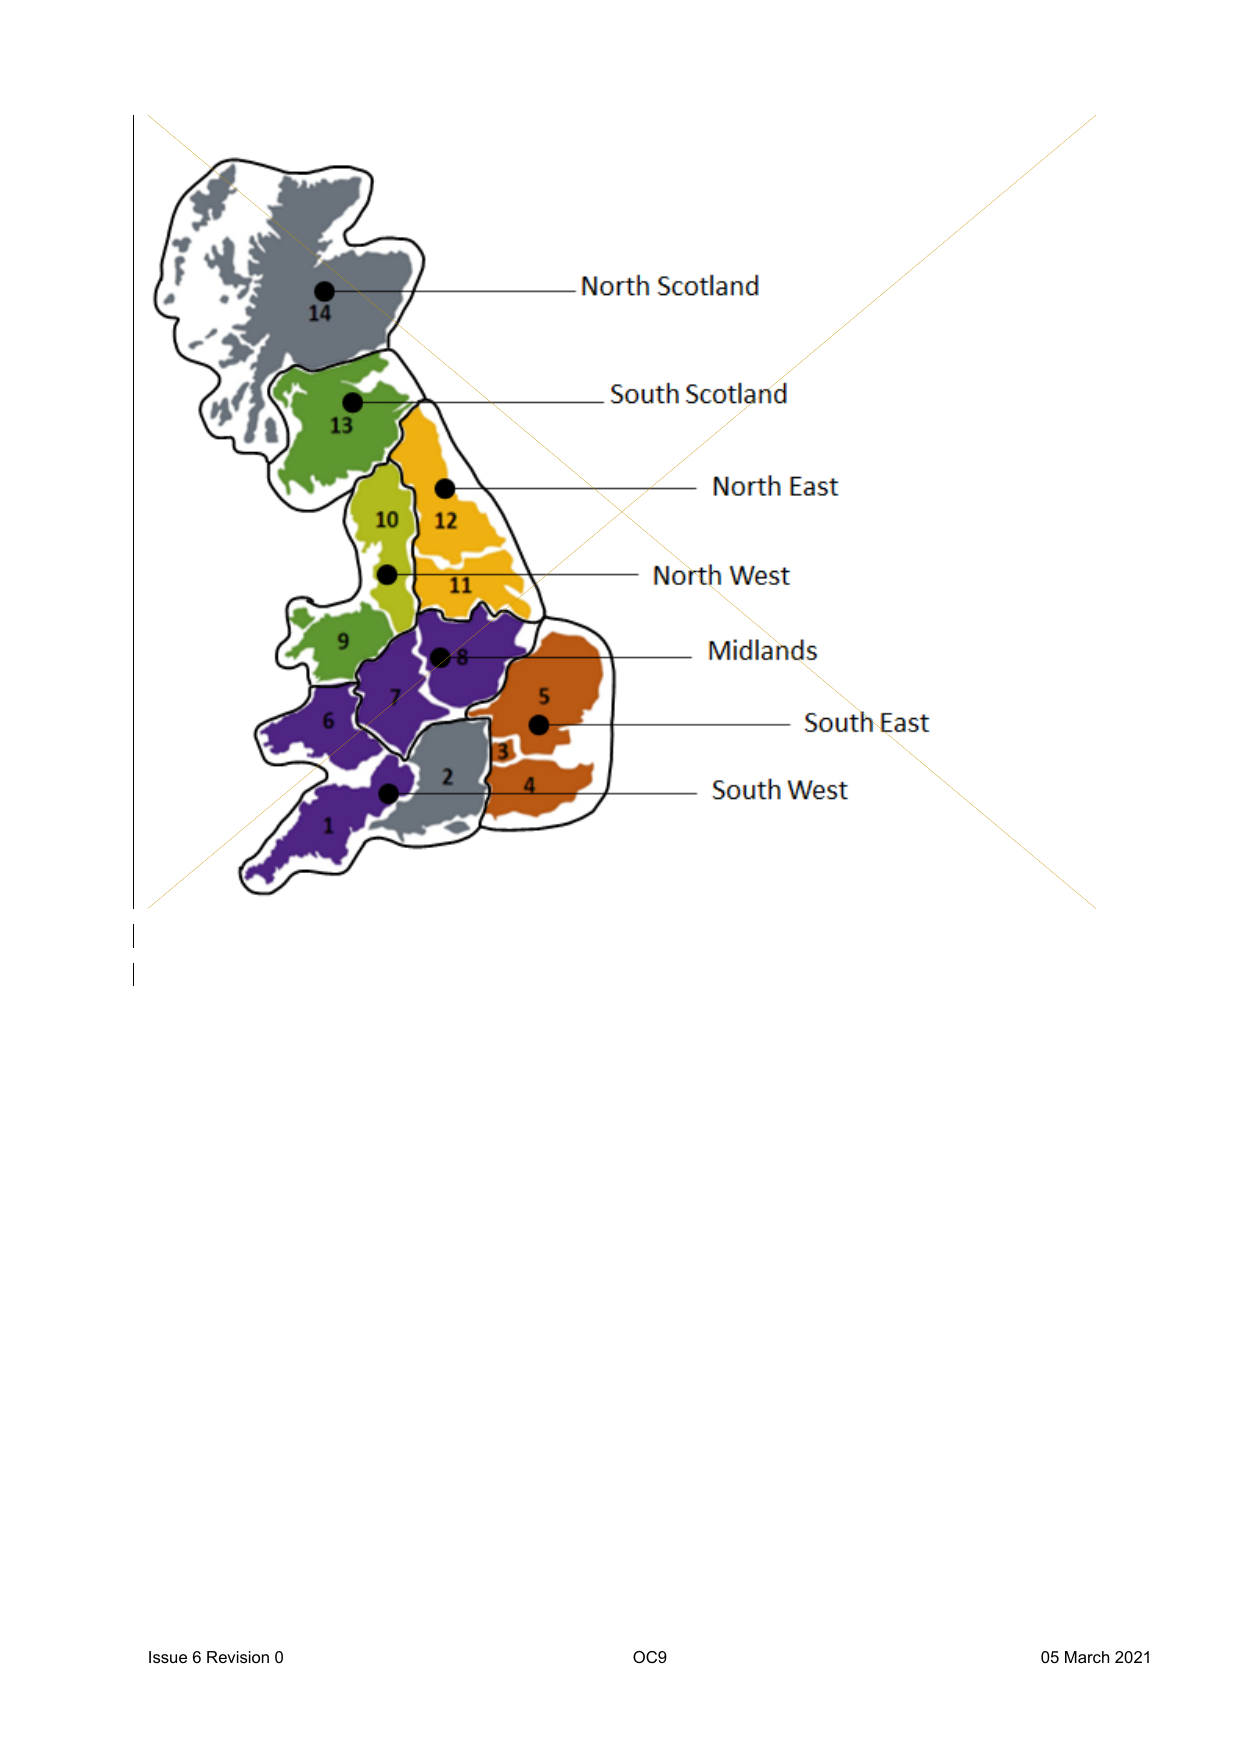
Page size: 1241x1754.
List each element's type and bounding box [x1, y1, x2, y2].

picture [624, 116, 1097, 908]
picture [147, 116, 620, 908]
picture [150, 115, 1094, 510]
picture [149, 513, 1095, 909]
